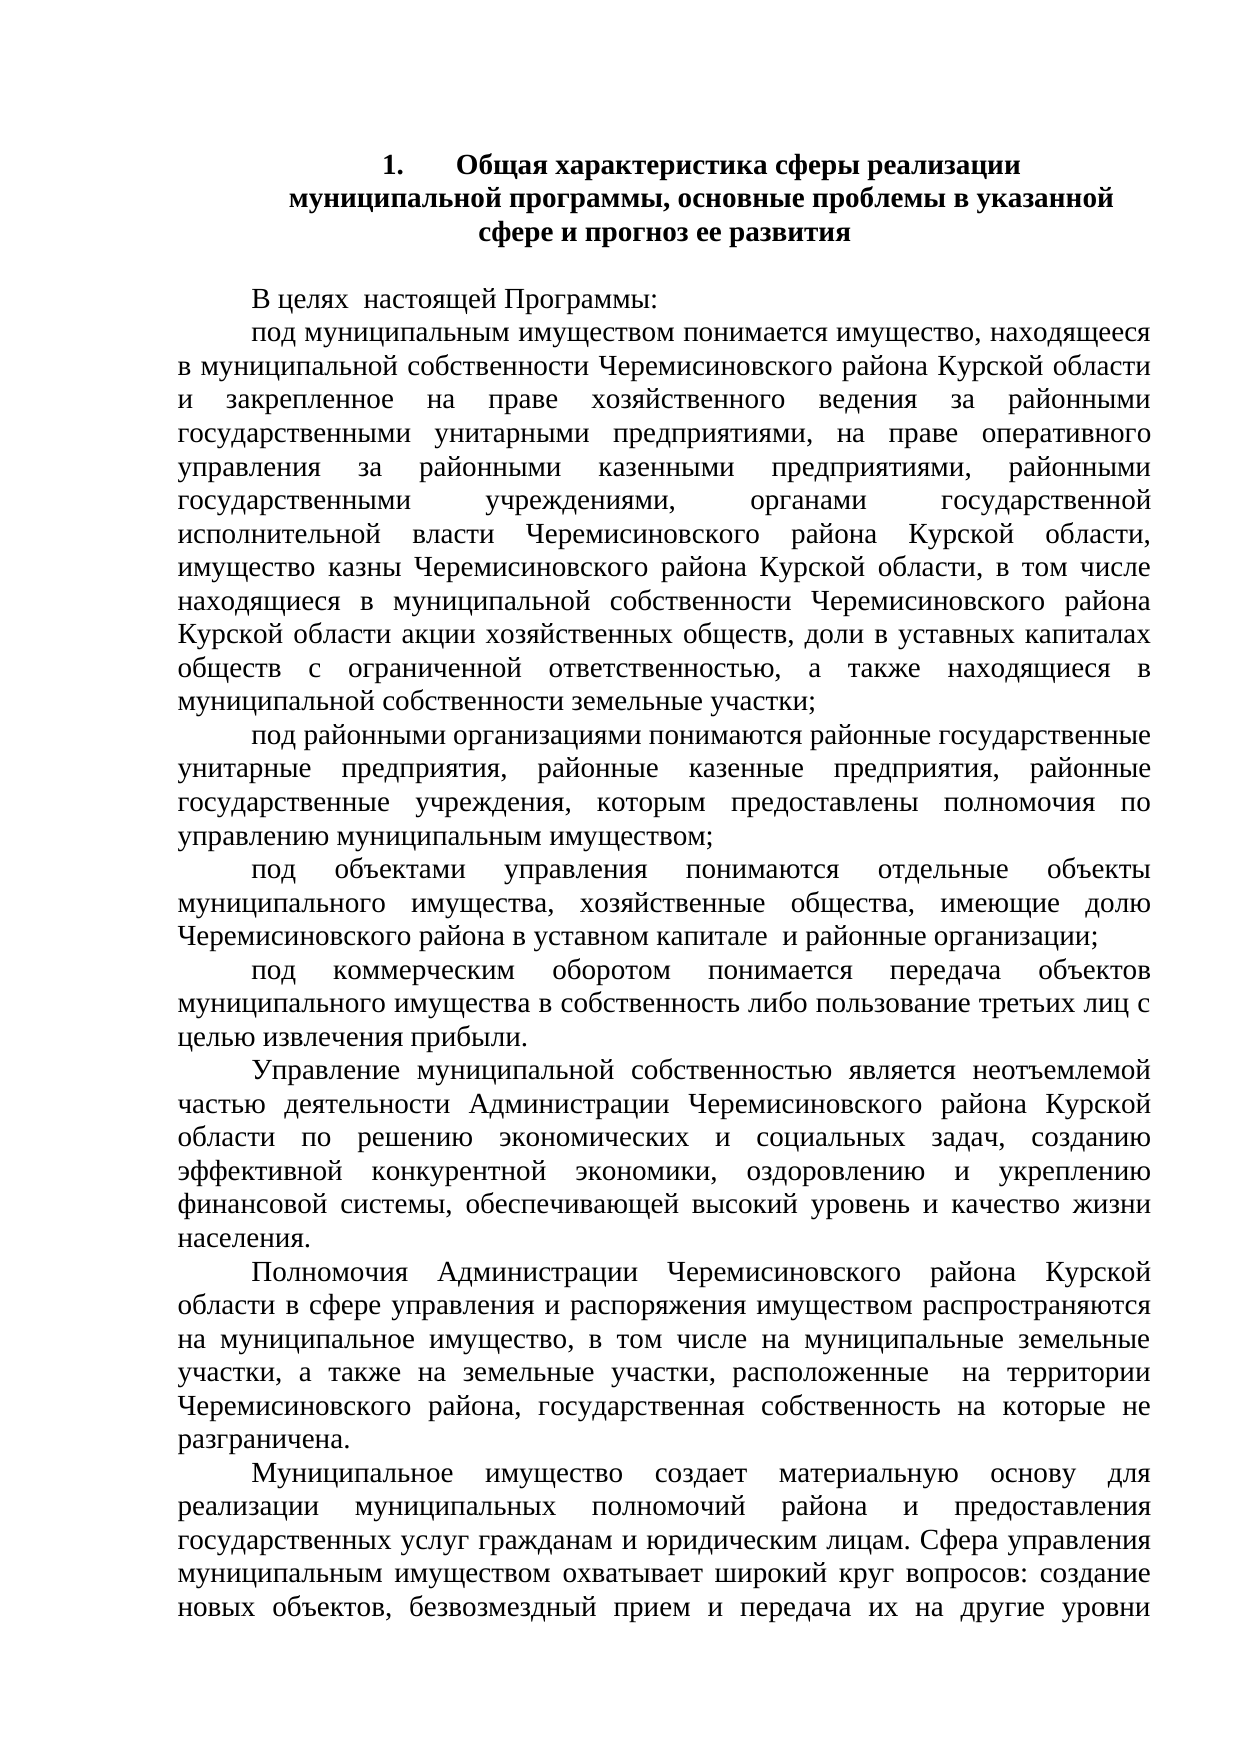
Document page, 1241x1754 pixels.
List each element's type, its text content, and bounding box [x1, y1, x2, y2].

text под коммерческим оборотом понимается передача объектов муниципального имущества в собственность либо пользование третьих лиц с целью извлечения прибыли. [177, 952, 1152, 1052]
text Полномочия Администрации Черемисиновского района Курской области в сфере управления и распоряжения имуществом распространяются на муниципальное имущество, в том числе на муниципальные земельные участки, а также на земельные участки, расположенные на территории Черемисиновского района, государственная собственность на которые не разграничена. [177, 1254, 1152, 1455]
text В целях настоящей Программы: [177, 281, 1152, 314]
text под муниципальным имуществом понимается имущество, находящееся в муниципальной собственности Черемисиновского района Курской области и закрепленное на праве хозяйственного ведения за районными государственными унитарными предприятиями, на праве оперативного управления за районными казенными предприятиями, районными государственными учреждениями, органами государственной исполнительной власти Черемисиновского района Курской области, имущество казны Черемисиновского района Курской области, в том числе находящиеся в муниципальной собственности Черемисиновского района Курской области акции хозяйственных обществ, доли в уставных капиталах обществ с ограниченной ответственностью, а также находящиеся в муниципальной собственности земельные участки; [177, 314, 1152, 717]
text под объектами управления понимаются отдельные объекты муниципального имущества, хозяйственные общества, имеющие долю Черемисиновского района в уставном капитале и районные организации; [177, 851, 1152, 952]
text муниципальной программы, основные проблемы в указанной сфере и прогноз ее развития [177, 180, 1152, 247]
list Общая характеристика сферы реализации [177, 147, 1152, 180]
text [177, 1455, 1152, 1623]
text Управление муниципальной собственностью является неотъемлемой частью деятельности Администрации Черемисиновского района Курской области по решению экономических и социальных задач, созданию эффективной конкурентной экономики, оздоровлению и укреплению финансовой системы, обеспечивающей высокий уровень и качество жизни населения. [177, 1052, 1152, 1254]
text под районными организациями понимаются районные государственные унитарные предприятия, районные казенные предприятия, районные государственные учреждения, которым предоставлены полномочия по управлению муниципальным имуществом; [177, 717, 1152, 851]
